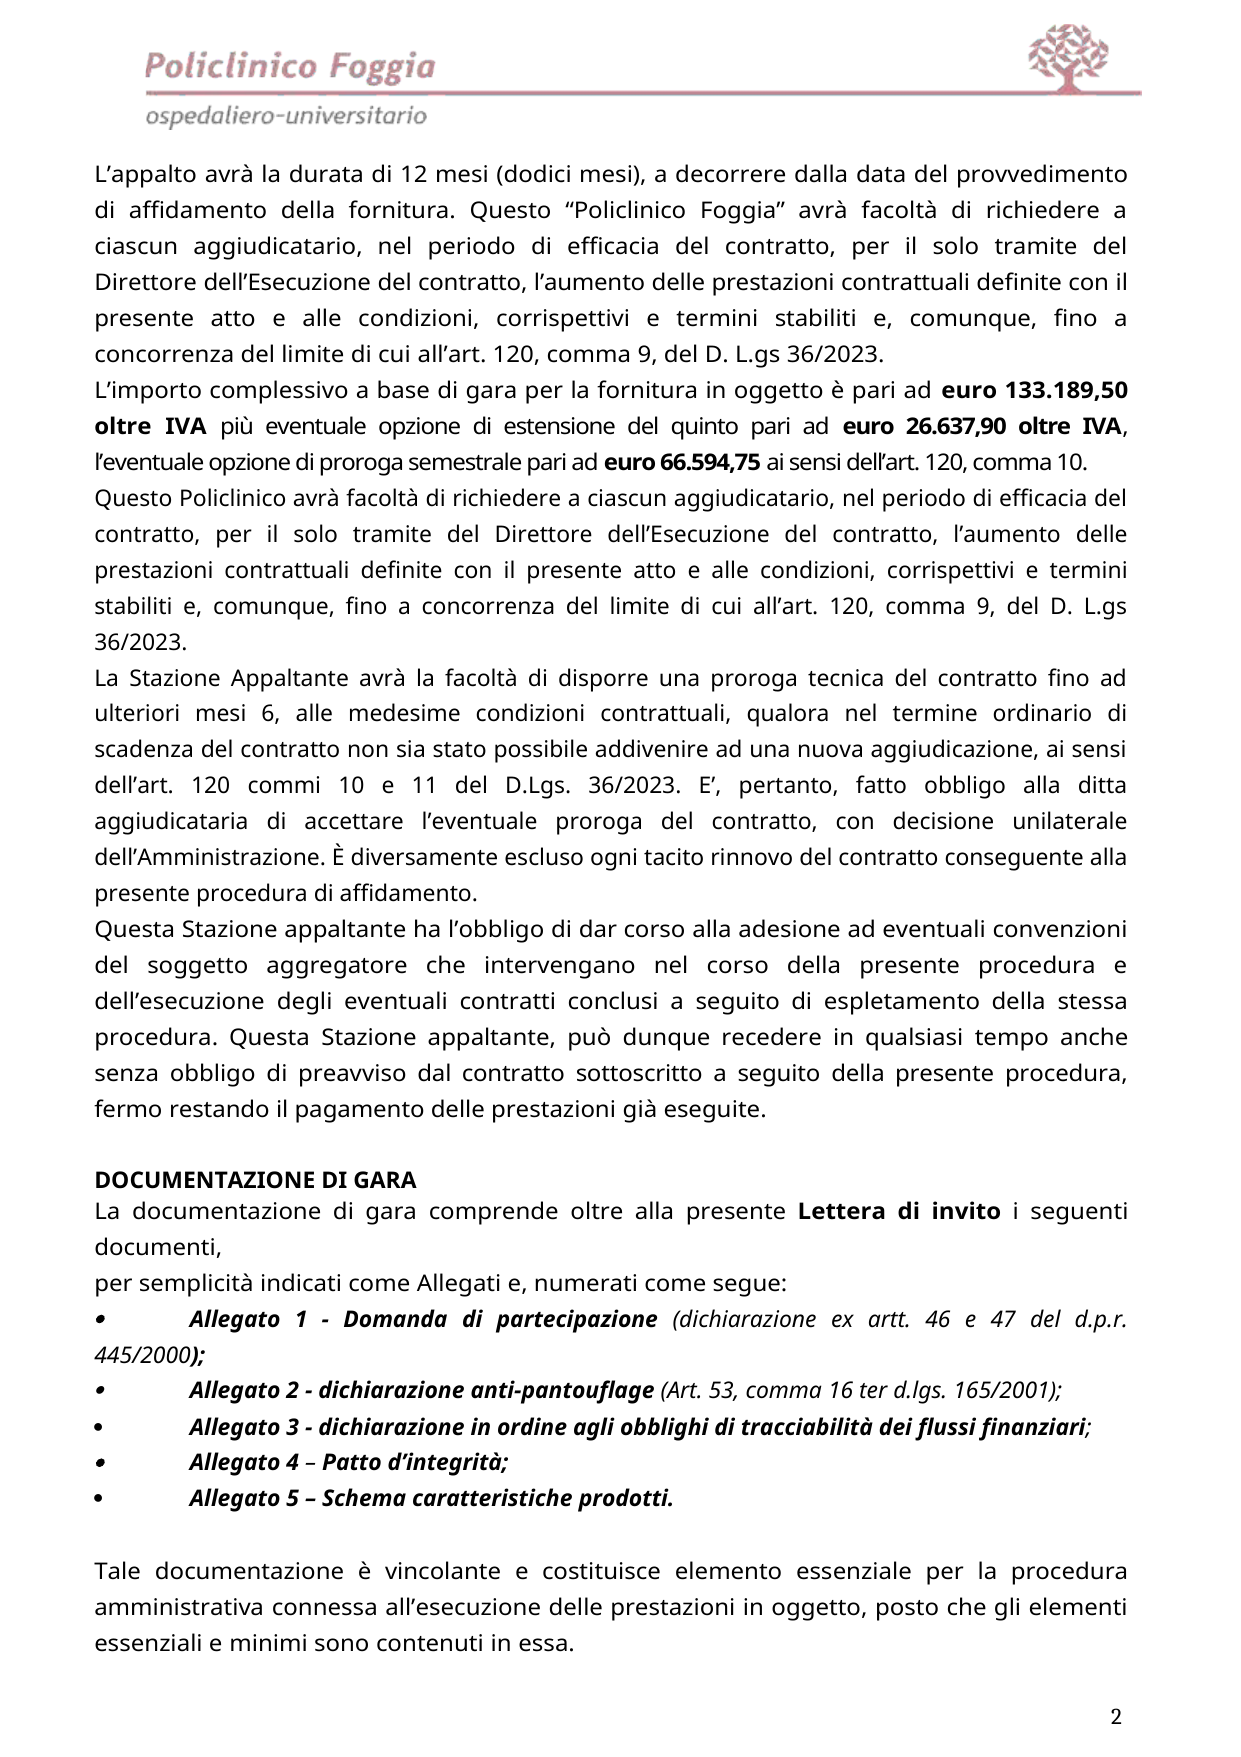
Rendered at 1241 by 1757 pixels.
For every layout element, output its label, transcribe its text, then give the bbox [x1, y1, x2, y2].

subtitle DOCUMENTAZIONE DI GARA [94, 1165, 1128, 1195]
list Allegato 4 – Patto d’integrità; [94, 1446, 1128, 1478]
list Questa Stazione appaltante ha l’obbligo di dar corso alla adesione ad eventuali convenzioni del soggetto aggregatore che intervengano nel corso della presente procedura e dell’esecuzione degli eventuali contratti conclusi a seguito di espletamento della stessa procedura. Questa Stazione appaltante, può dunque recedere in qualsiasi tempo anche senza obbligo di preavviso dal contratto sottoscritto a seguito della presente procedura, fermo restando il pagamento delle prestazioni già eseguite. [94, 913, 1128, 1124]
text La documentazione di gara comprende oltre alla presente Lettera di invito i seguenti documenti, [94, 1195, 1128, 1262]
text L’appalto avrà la durata di 12 mesi (dodici mesi), a decorrere dalla data del provvedimento di affidamento della fornitura. Questo “Policlinico Foggia” avrà facoltà di richiedere a ciascun aggiudicatario, nel periodo di efficacia del contratto, per il solo tramite del Direttore dell’Esecuzione del contratto, l’aumento delle prestazioni contrattuali definite con il presente atto e alle condizioni, corrispettivi e termini stabiliti e, comunque, fino a concorrenza del limite di cui all’art. 120, comma 9, del D. L.gs 36/2023. [94, 158, 1128, 369]
list Allegato 2 - dichiarazione anti-pantouflage (Art. 53, comma 16 ter d.lgs. 165/2001); [94, 1374, 1128, 1406]
text L’importo complessivo a base di gara per la fornitura in oggetto è pari ad euro 133.189,50 oltre IVA più eventuale opzione di estensione del quinto pari ad euro 26.637,90 oltre IVA, l’eventuale opzione di proroga semestrale pari ad euro 66.594,75 ai sensi dell’art. 120, comma 10. [94, 374, 1128, 477]
text Tale documentazione è vincolante e costituisce elemento essenziale per la procedura amministrativa connessa all’esecuzione delle prestazioni in oggetto, posto che gli elementi essenziali e minimi sono contenuti in essa. [94, 1555, 1128, 1658]
text per semplicità indicati come Allegati e, numerati come segue: [94, 1267, 1128, 1298]
subtitle Allegato 3 - dichiarazione in ordine agli obblighi di tracciabilità dei flussi finanziari; [94, 1410, 1128, 1442]
list La Stazione Appaltante avrà la facoltà di disporre una proroga tecnica del contratto fino ad ulteriori mesi 6, alle medesime condizioni contrattuali, qualora nel termine ordinario di scadenza del contratto non sia stato possibile addivenire ad una nuova aggiudicazione, ai sensi dell’art. 120 commi 10 e 11 del D.Lgs. 36/2023. E’, pertanto, fatto obbligo alla ditta aggiudicataria di accettare l’eventuale proroga del contratto, con decisione unilaterale dell’Amministrazione. È diversamente escluso ogni tacito rinnovo del contratto conseguente alla presente procedura di affidamento. [94, 661, 1128, 908]
subtitle Allegato 5 – Schema caratteristiche prodotti. [94, 1482, 1128, 1513]
picture [145, 24, 1142, 130]
list Allegato 1 - Domanda di partecipazione (dichiarazione ex artt. 46 e 47 del d.p.r. 445/2000); [94, 1303, 1128, 1370]
list Questo Policlinico avrà facoltà di richiedere a ciascun aggiudicatario, nel periodo di efficacia del contratto, per il solo tramite del Direttore dell’Esecuzione del contratto, l’aumento delle prestazioni contrattuali definite con il presente atto e alle condizioni, corrispettivi e termini stabiliti e, comunque, fino a concorrenza del limite di cui all’art. 120, comma 9, del D. L.gs 36/2023. [57, 482, 1128, 657]
